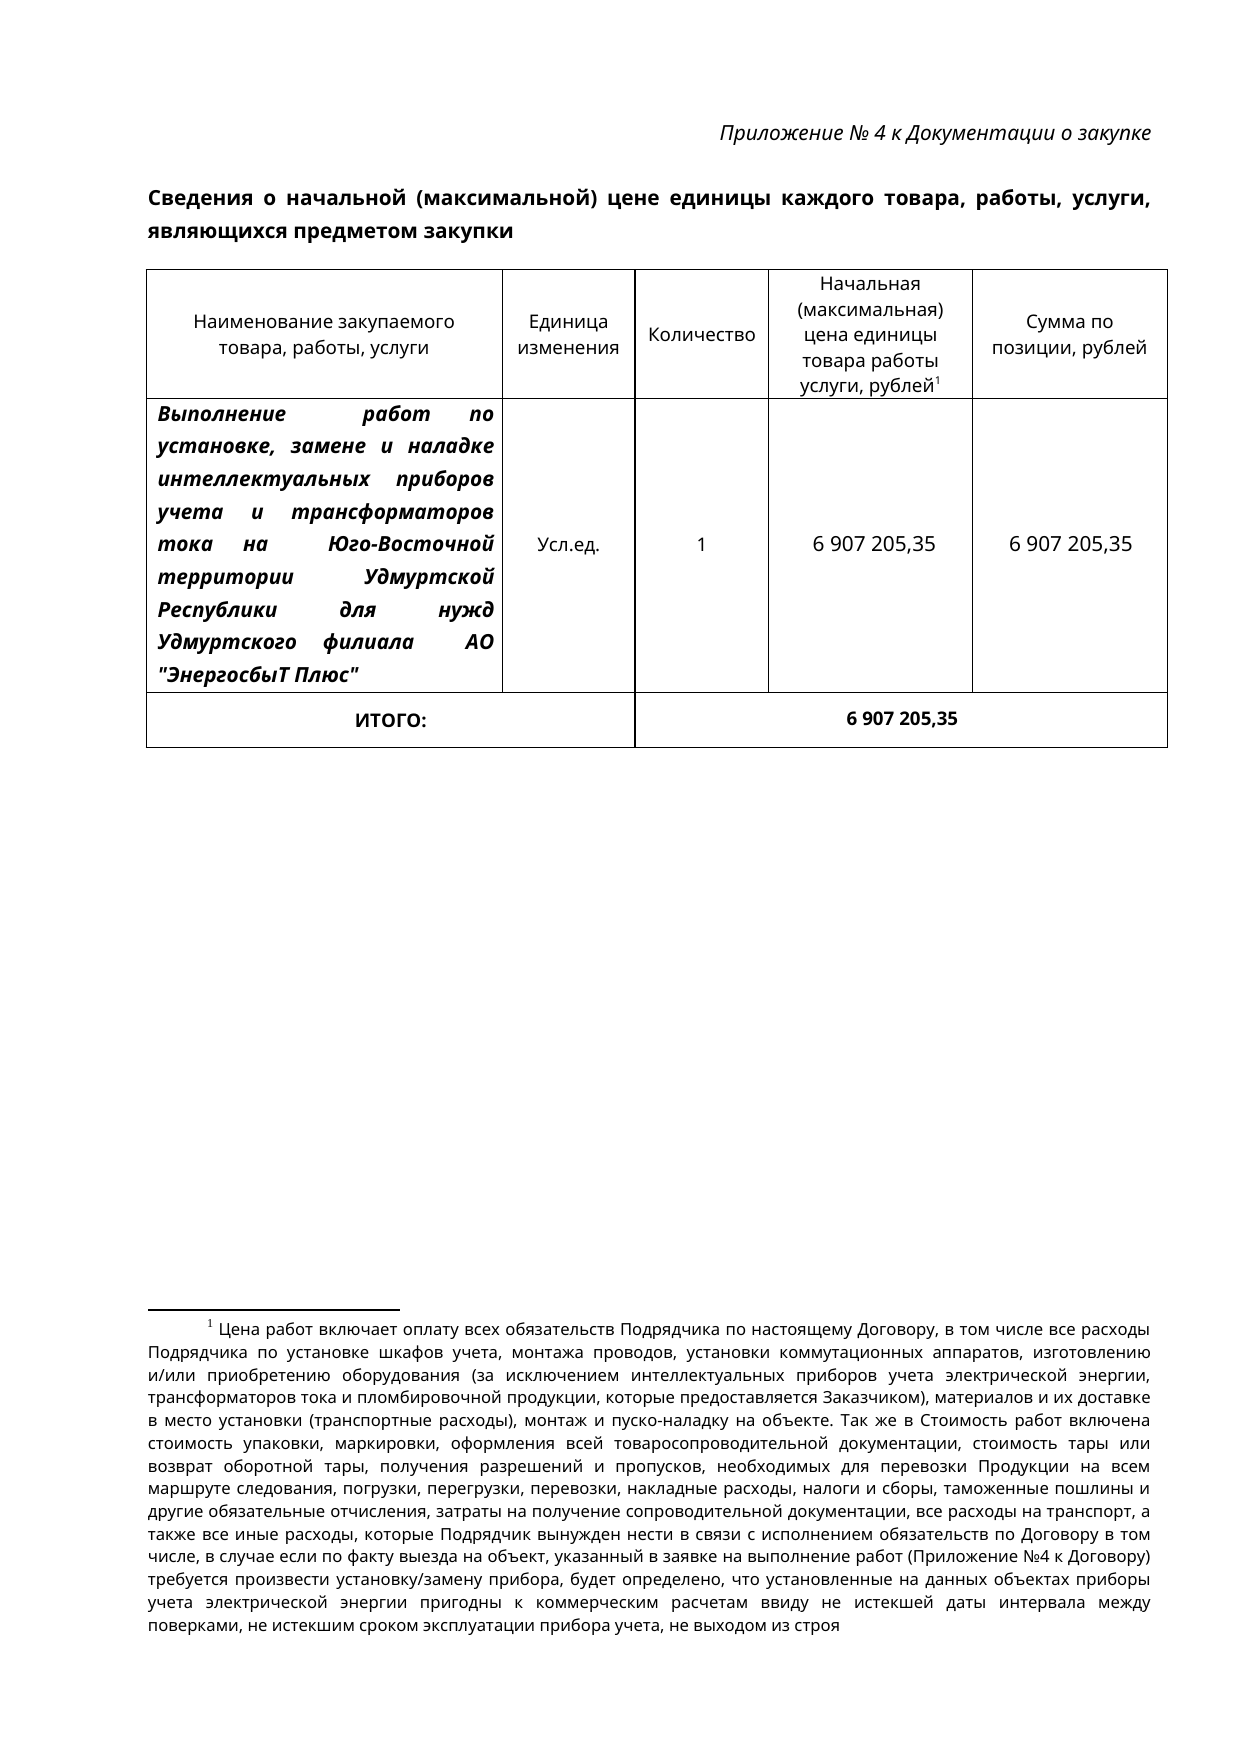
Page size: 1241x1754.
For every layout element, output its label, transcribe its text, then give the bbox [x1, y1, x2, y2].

table_header Количество [636, 270, 768, 398]
table_header Наименование закупаемого товара, работы, услуги [147, 270, 502, 398]
text Сведения о начальной (максимальной) цене единицы каждого товара, работы, услуги, являющихся предметом закупки [148, 183, 1152, 244]
table_header Начальная (максимальная) цена единицы товара работы услуги, рублей [769, 270, 972, 398]
table_cell 6 907 205,35 [769, 399, 972, 692]
table_cell Выполнение работ по установке, замене и наладке интеллектуальных приборов учета и трансформаторов тока на Юго-Восточной территории Удмуртской Республики для нужд Удмуртского филиала АО "ЭнергосбыТ Плюс" [147, 399, 502, 692]
table_header Единица изменения [503, 270, 634, 398]
table_cell Усл.ед. [503, 399, 634, 692]
table_header Сумма по позиции, рублей [973, 270, 1167, 398]
table_cell ИТОГО: [147, 693, 634, 747]
list Приложение № 4 к Документации о закупке [223, 118, 1152, 147]
table_cell 1 [636, 399, 768, 692]
table_cell 6 907 205,35 [973, 399, 1167, 692]
table_cell 6 907 205,35 [636, 693, 1167, 747]
